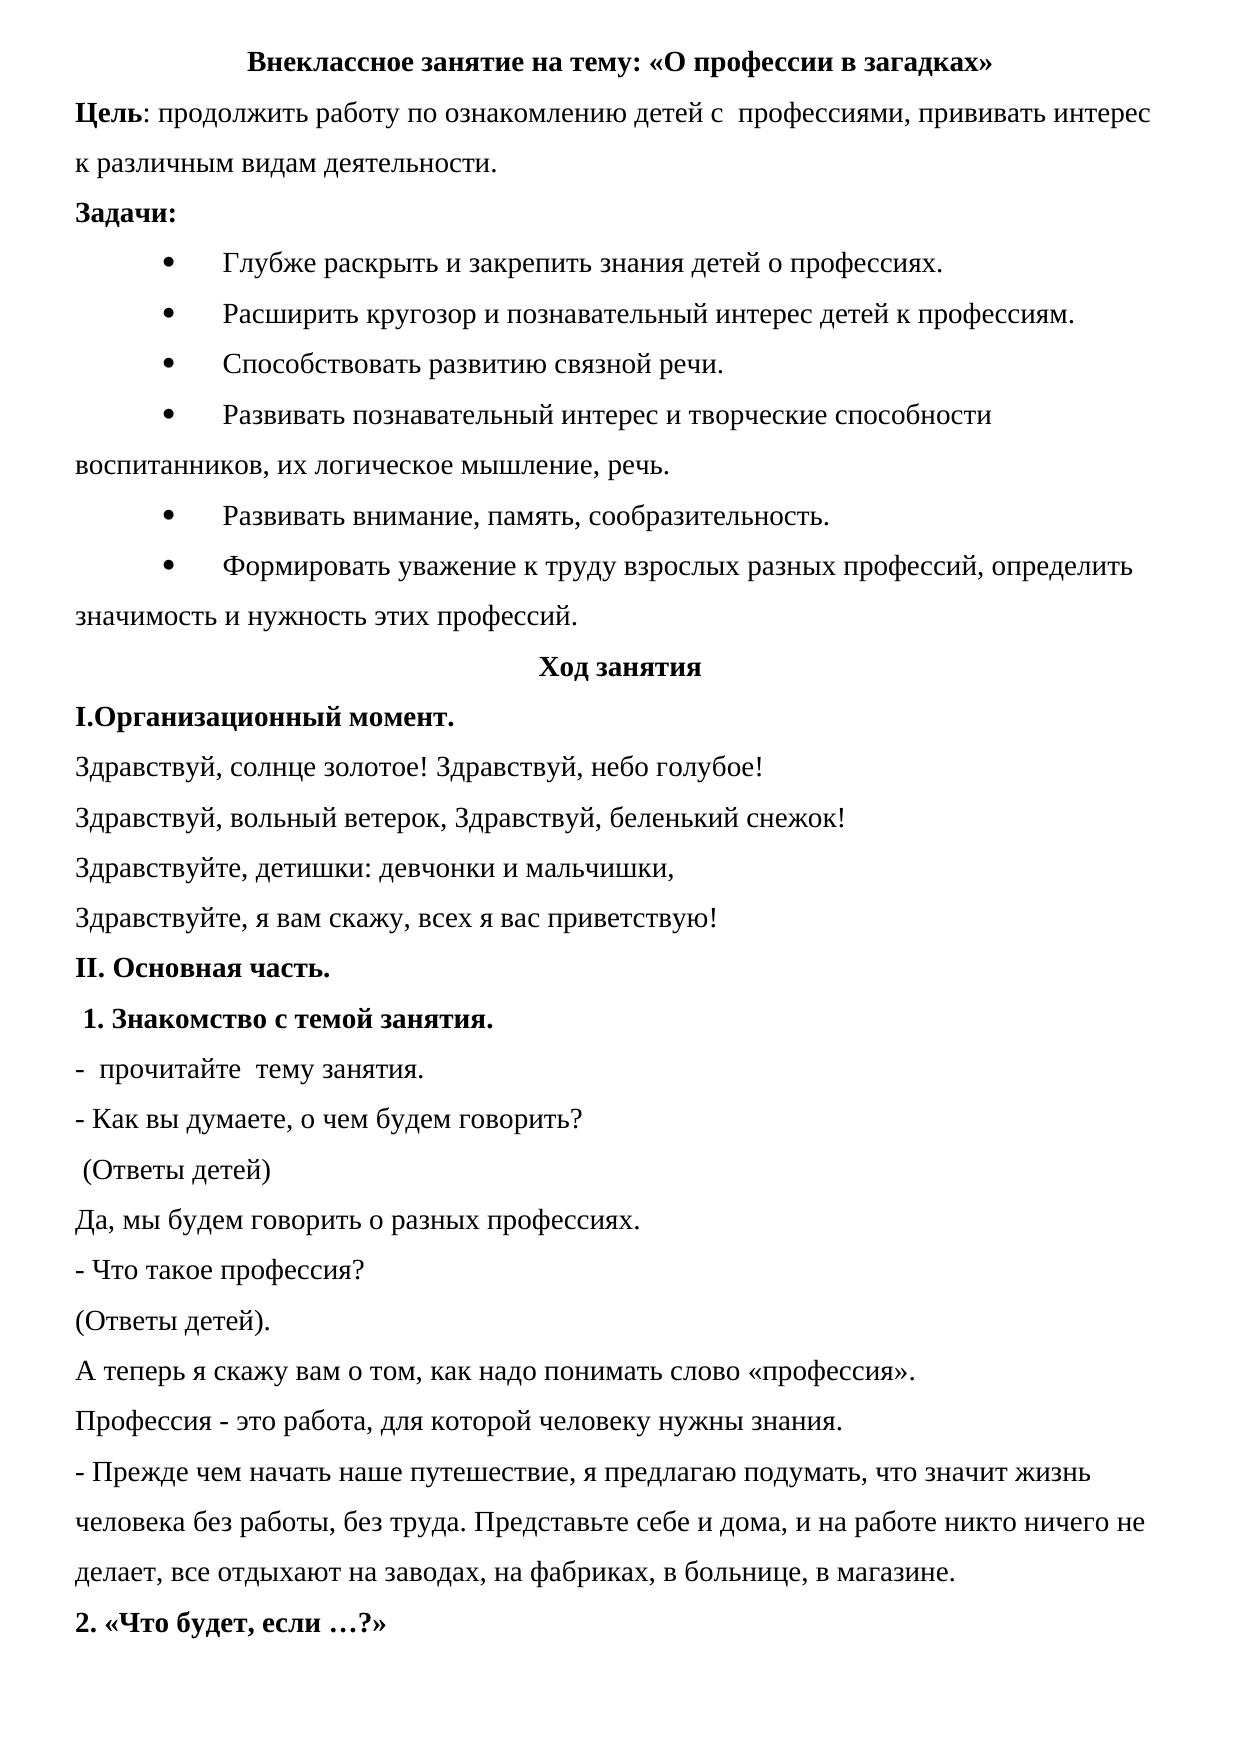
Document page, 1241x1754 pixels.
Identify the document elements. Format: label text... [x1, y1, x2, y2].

text Внеклассное занятие на тему: «О профессии в загадках» [75, 44, 1165, 78]
text 2. «Что будет, если …?» [75, 1605, 1165, 1638]
text (Ответы детей) [75, 1152, 1165, 1185]
text Здравствуй, солнце золотое! Здравствуй, небо голубое! [75, 749, 1165, 783]
text Цель: продолжить работу по ознакомлению детей с профессиями, прививать интерес к различным видам деятельности. [75, 95, 1165, 178]
list Способствовать развитию связной речи. [75, 346, 1165, 380]
text - прочитайте тему занятия. - Как вы думаете, о чем будем говорить? [75, 1051, 1165, 1135]
text Задачи: [75, 195, 1165, 229]
text Ход занятия [75, 649, 1165, 682]
list Глубже раскрыть и закрепить знания детей о профессиях. [75, 246, 1165, 279]
text 1. Знакомство с темой занятия. [75, 1001, 1165, 1034]
list Развивать внимание, память, сообразительность. [75, 498, 1165, 531]
text - Что такое профессия? [75, 1252, 1165, 1286]
text - Прежде чем начать наше путешествие, я предлагаю подумать, что значит жизнь человека без работы, без труда. Представьте себе и дома, и на работе никто ничего не делает, все отдыхают на заводах, на фабриках, в больнице, в магазине. [75, 1454, 1165, 1588]
text Здравствуйте, я вам скажу, всех я вас приветствую! [75, 900, 1165, 934]
text А теперь я скажу вам о том, как надо понимать слово «профессия». [75, 1353, 1165, 1387]
text Профессия - это работа, для которой человеку нужны знания. [75, 1403, 1165, 1437]
text Да, мы будем говорить о разных профессиях. [75, 1202, 1165, 1236]
text I.Организационный момент. [75, 699, 1165, 733]
list Развивать познавательный интерес и творческие способности воспитанников, их логическое мышление, речь. [75, 397, 1165, 481]
list Формировать уважение к труду взрослых разных профессий, определить значимость и нужность этих профессий. [75, 548, 1165, 632]
text II. Основная часть. [75, 951, 1165, 984]
text Здравствуйте, детишки: девчонки и мальчишки, [75, 850, 1165, 883]
text (Ответы детей). [75, 1303, 1165, 1336]
text Здравствуй, вольный ветерок, Здравствуй, беленький снежок! [75, 800, 1165, 833]
list Расширить кругозор и познавательный интерес детей к профессиям. [75, 296, 1165, 330]
